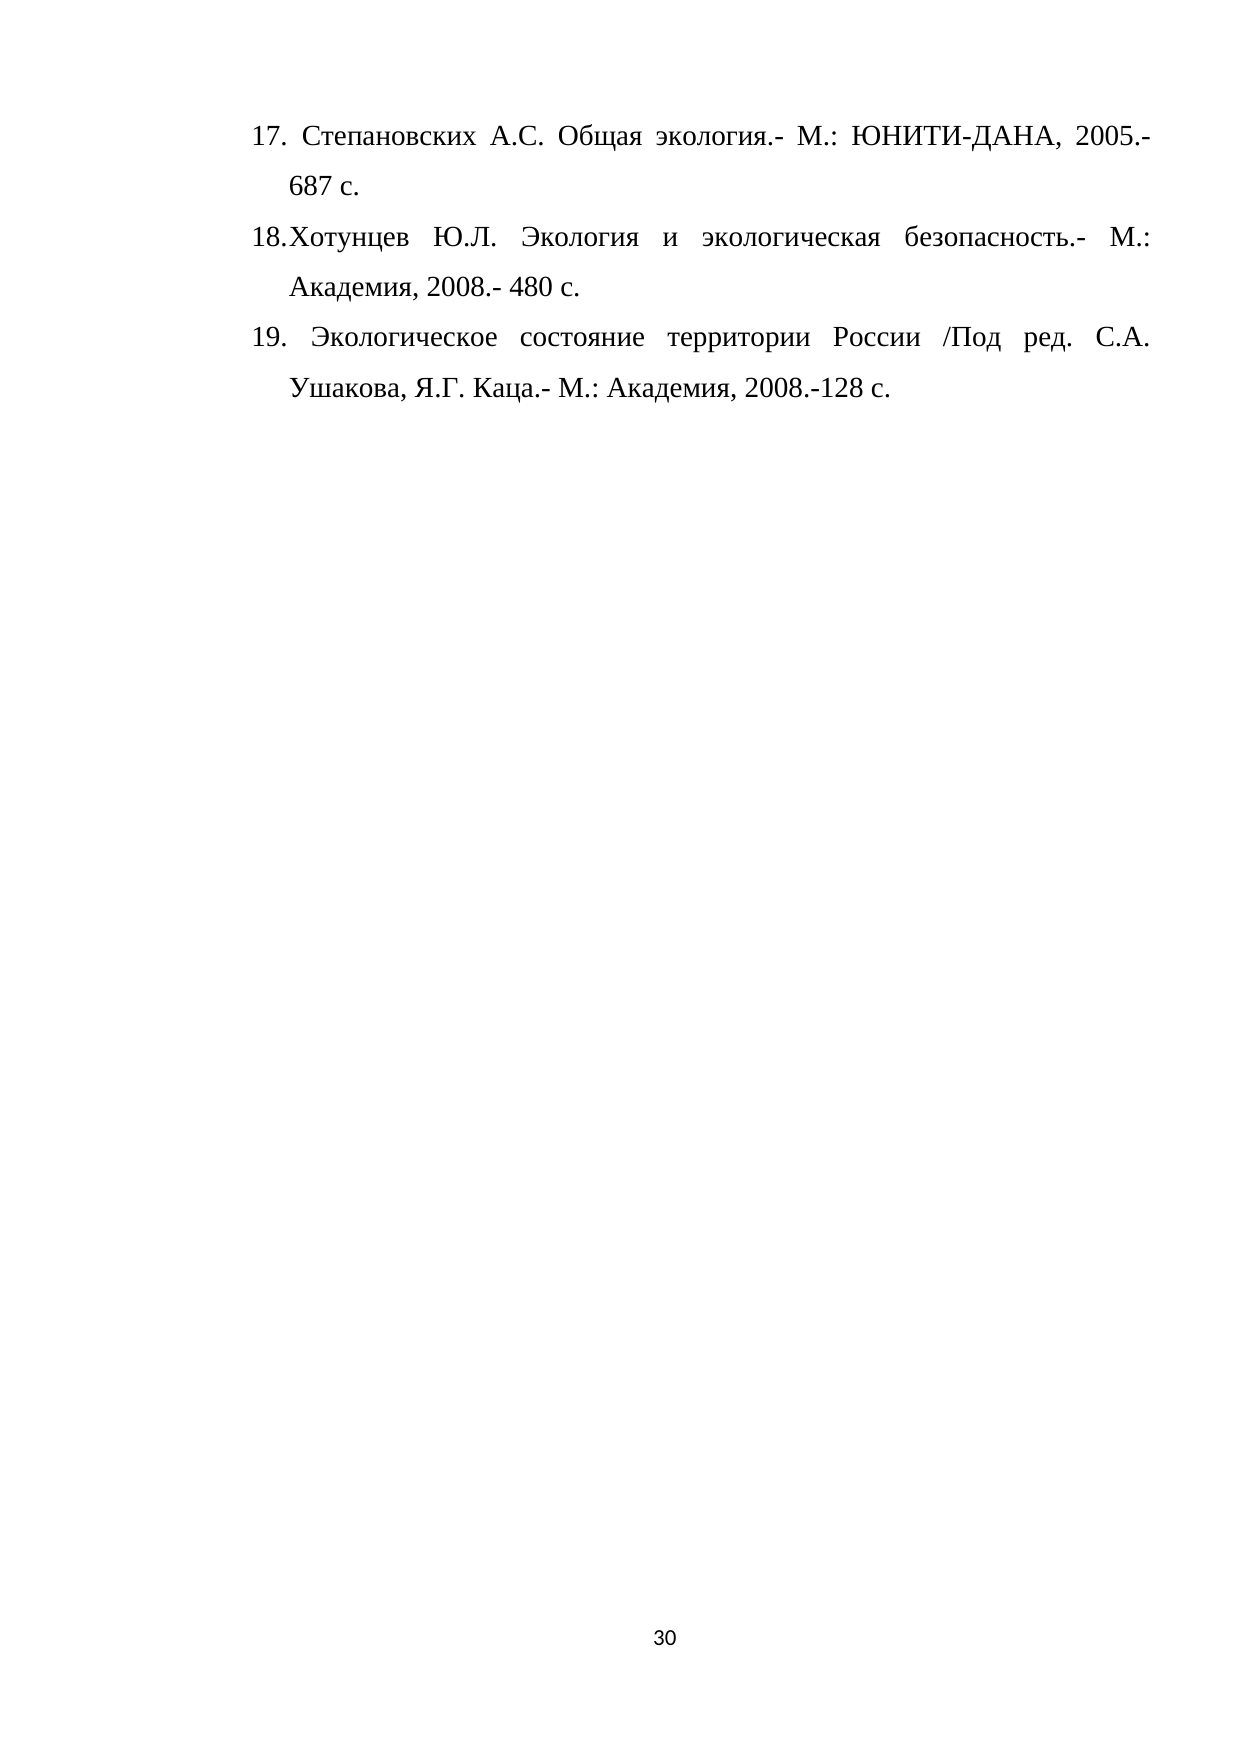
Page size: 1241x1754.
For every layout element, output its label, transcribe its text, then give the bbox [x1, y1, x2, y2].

list Степановских А.С. Общая экология.- М.: ЮНИТИ-ДАНА, 2005.- 687 с. [251, 118, 1152, 202]
list Экологическое состояние территории России /Под ред. С.А. Ушакова, Я.Г. Каца.- М.: Академия, 2008.-128 с. [251, 319, 1152, 403]
list Хотунцев Ю.Л. Экология и экологическая безопасность.- М.: Академия, 2008.- 480 с. [251, 219, 1152, 303]
